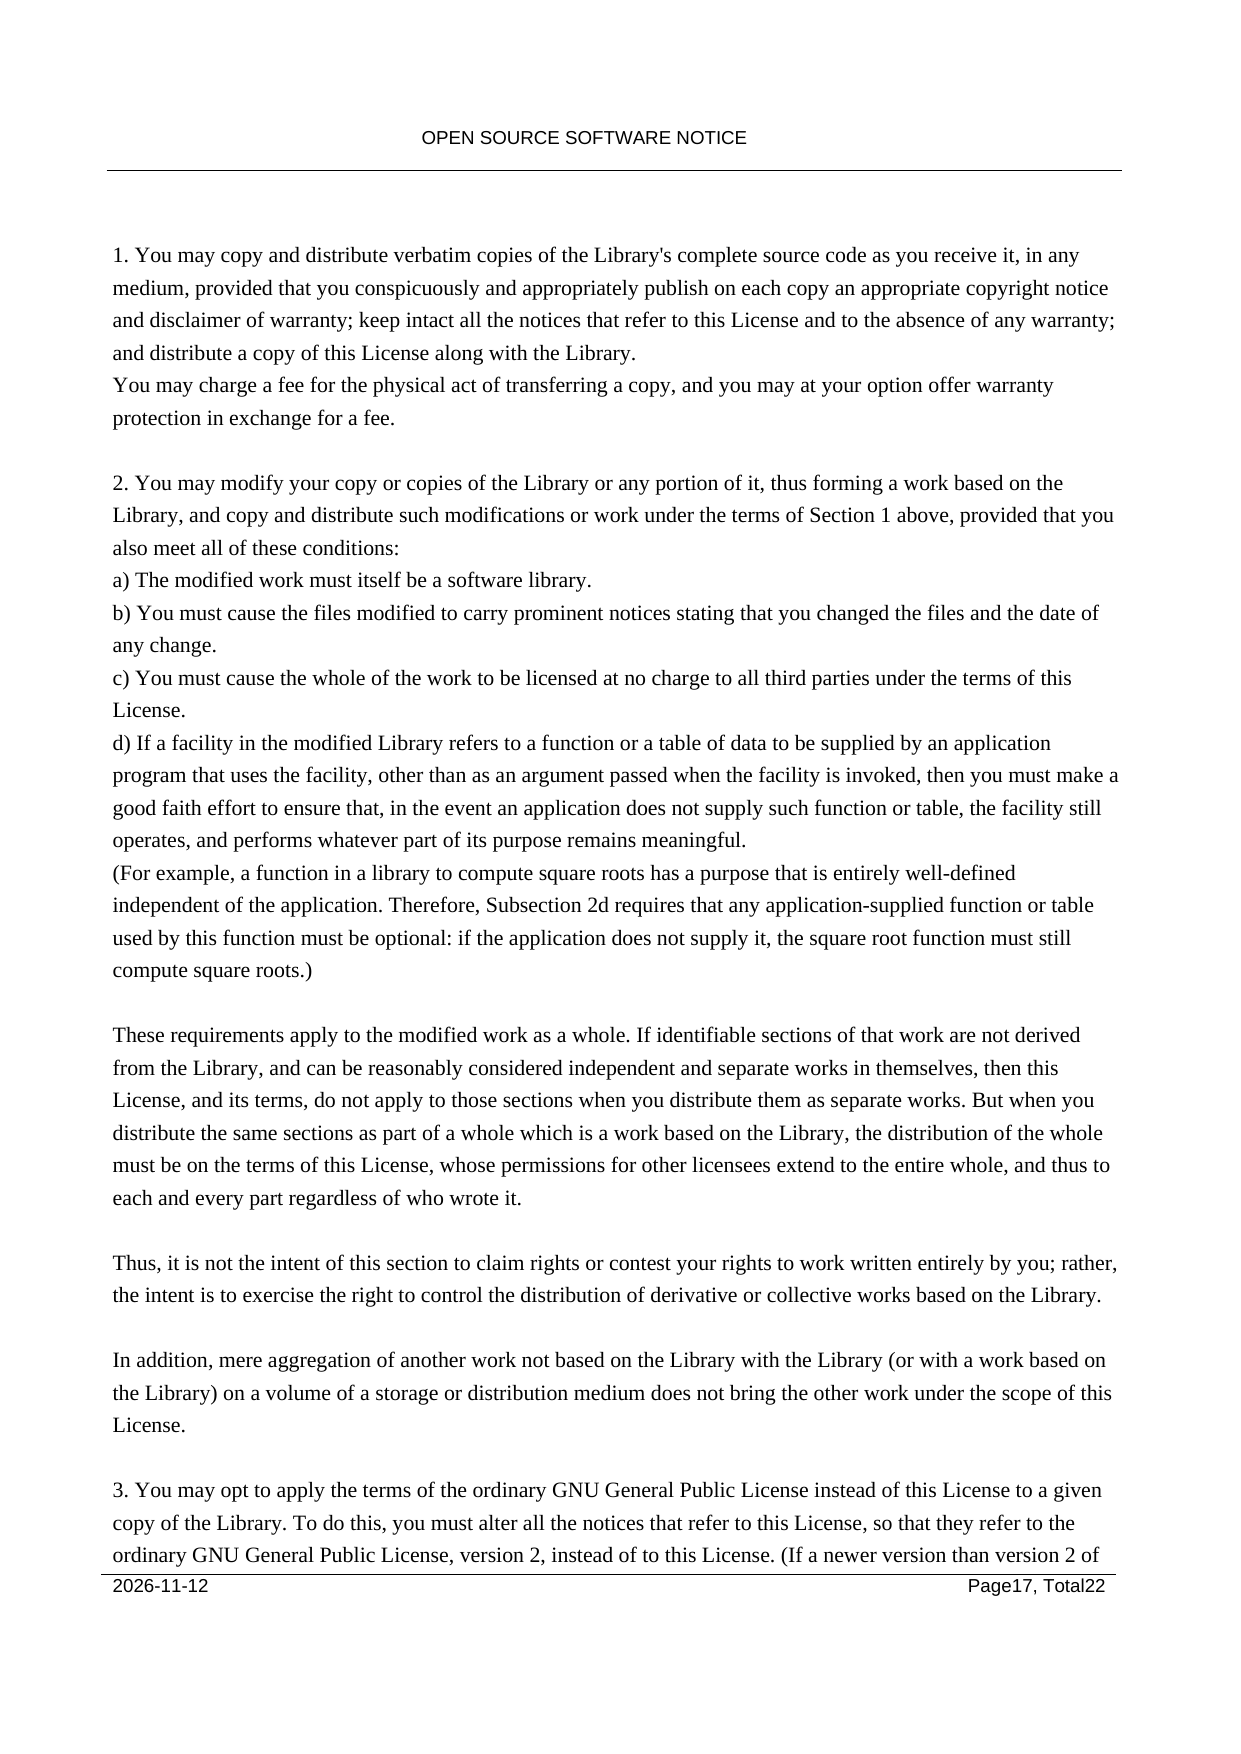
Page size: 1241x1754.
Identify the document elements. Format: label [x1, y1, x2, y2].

text [112, 206, 1128, 1571]
